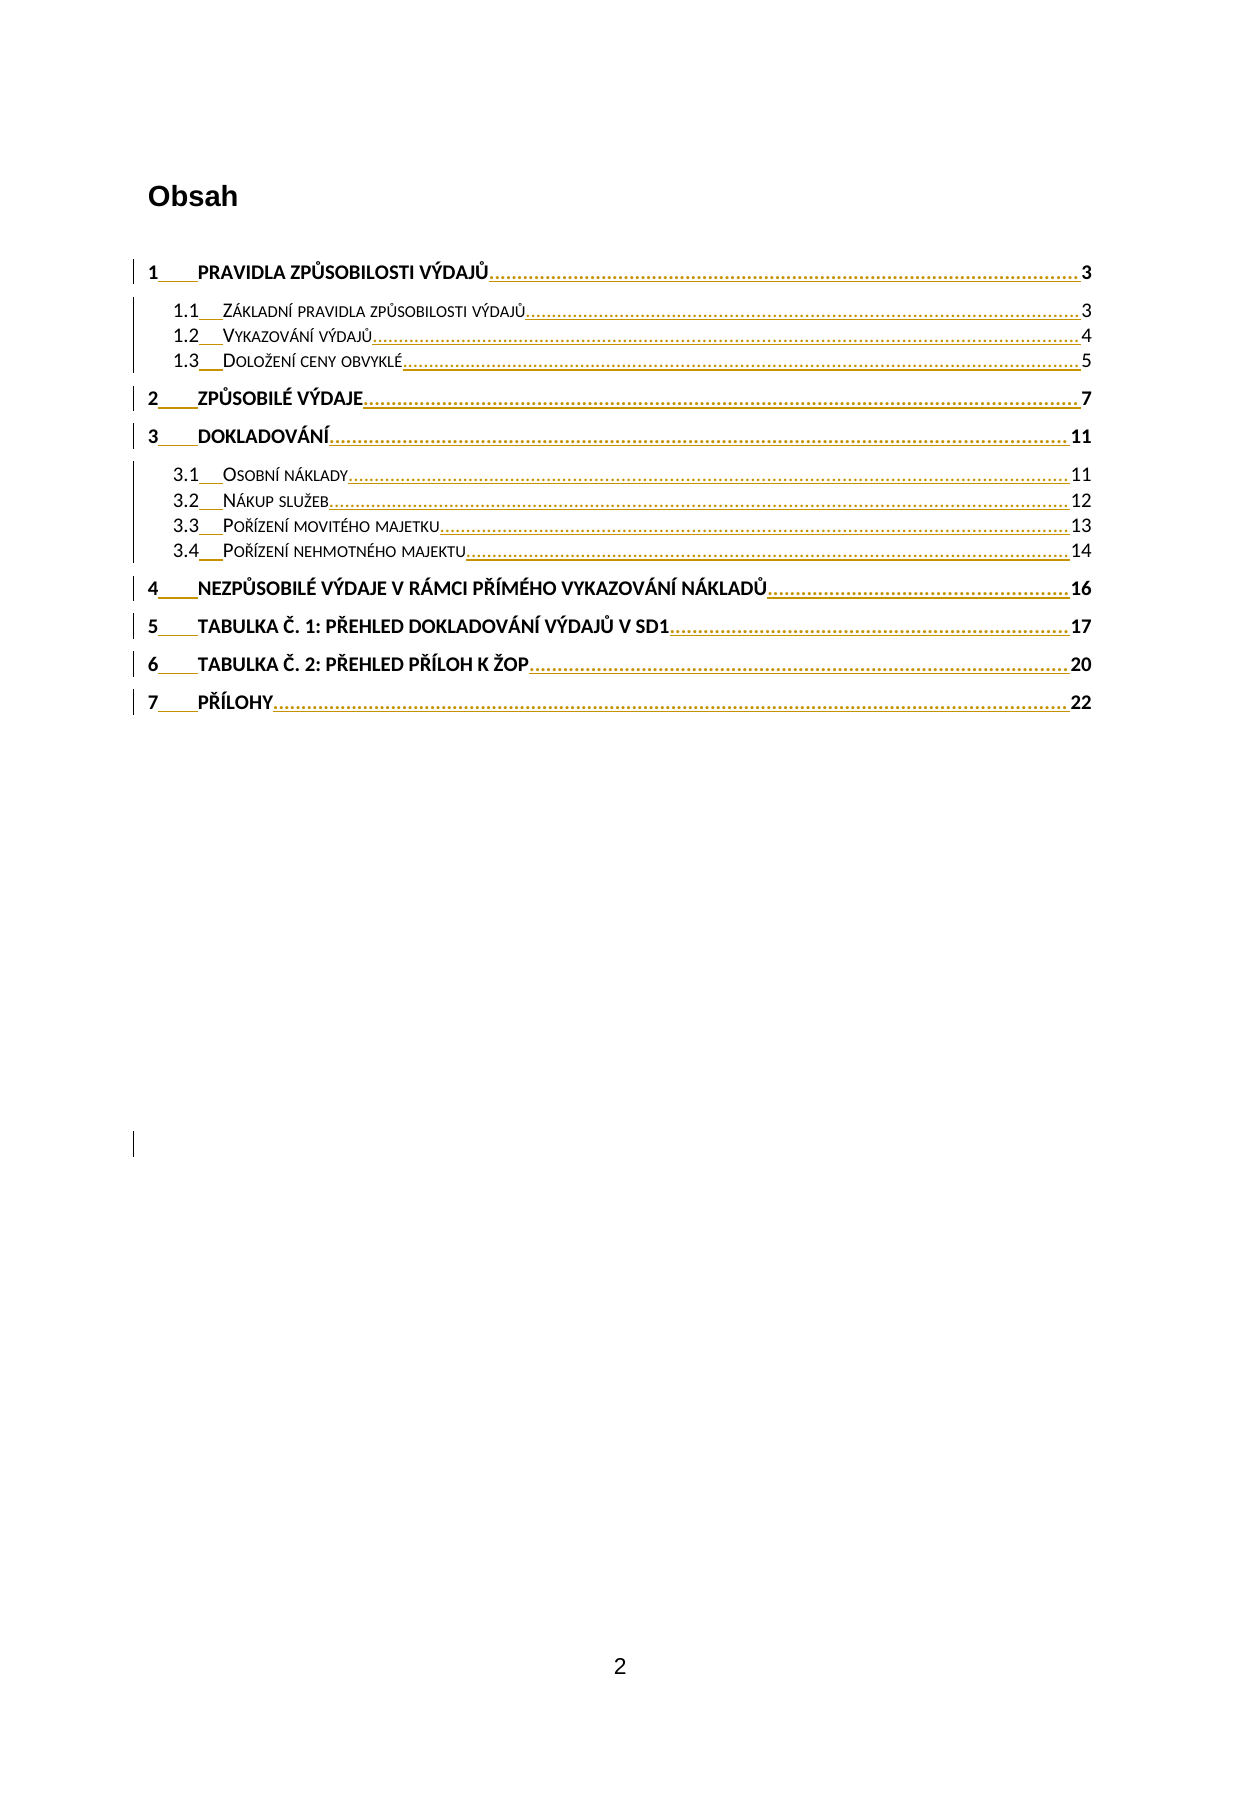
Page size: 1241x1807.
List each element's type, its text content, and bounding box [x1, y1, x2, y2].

text 1Pravidla způsobilosti výdajů3 [148, 259, 1092, 284]
text 3.3Pořízení movitého majetku13 [173, 512, 1092, 538]
text 2Způsobilé výdaje7 [148, 386, 1092, 411]
text 3.4Pořízení nehmotného majektu14 [173, 538, 1092, 563]
text Obsah [148, 179, 1092, 213]
text 3.2Nákup služeb12 [173, 487, 1092, 512]
text 1.3Doložení ceny obvyklé5 [173, 348, 1092, 373]
text 3.1Osobní náklady11 [173, 461, 1092, 487]
text 7Přílohy22 [148, 689, 1092, 715]
text 4Nezpůsobilé výdaje v rámci přímého vykazování nákladů16 [148, 576, 1092, 601]
text 6Tabulka č. 2: Přehled příloh k ŽoP20 [148, 651, 1092, 677]
text 1.1Základní pravidla způsobilosti výdajů3 [173, 297, 1092, 322]
text 1.2Vykazování výdajů4 [173, 322, 1092, 348]
text 5Tabulka č. 1: Přehled dokladování výdajů v SD117 [148, 613, 1092, 639]
text 3Dokladování11 [148, 423, 1092, 449]
